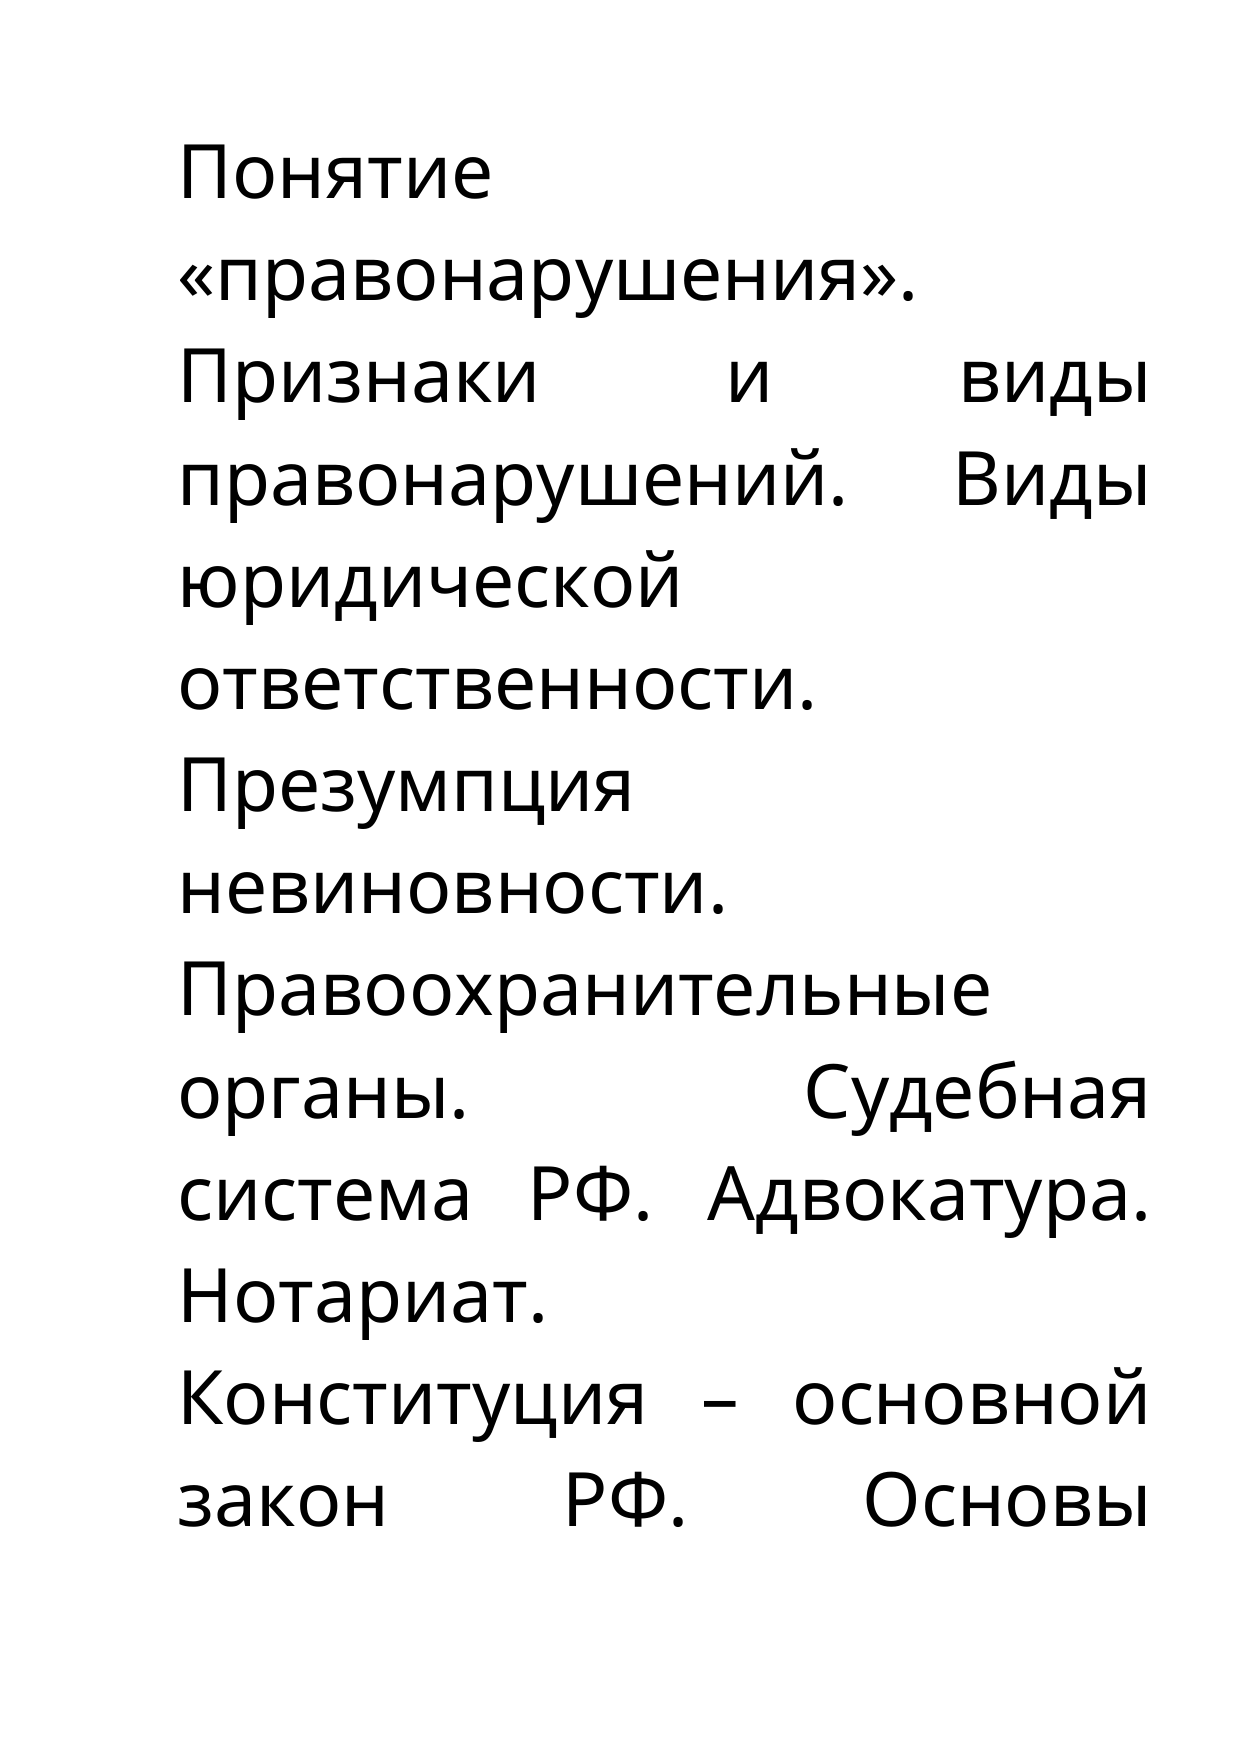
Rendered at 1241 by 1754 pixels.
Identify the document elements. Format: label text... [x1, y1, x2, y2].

text ответственности. Презумпция невиновности. [177, 629, 1152, 936]
text Понятие «правонарушения». Признаки и виды правонарушений. Виды юридической [177, 118, 1152, 629]
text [177, 1344, 1152, 1549]
text Правоохранительные органы. Судебная система РФ. Адвокатура. Нотариат. [177, 936, 1152, 1344]
